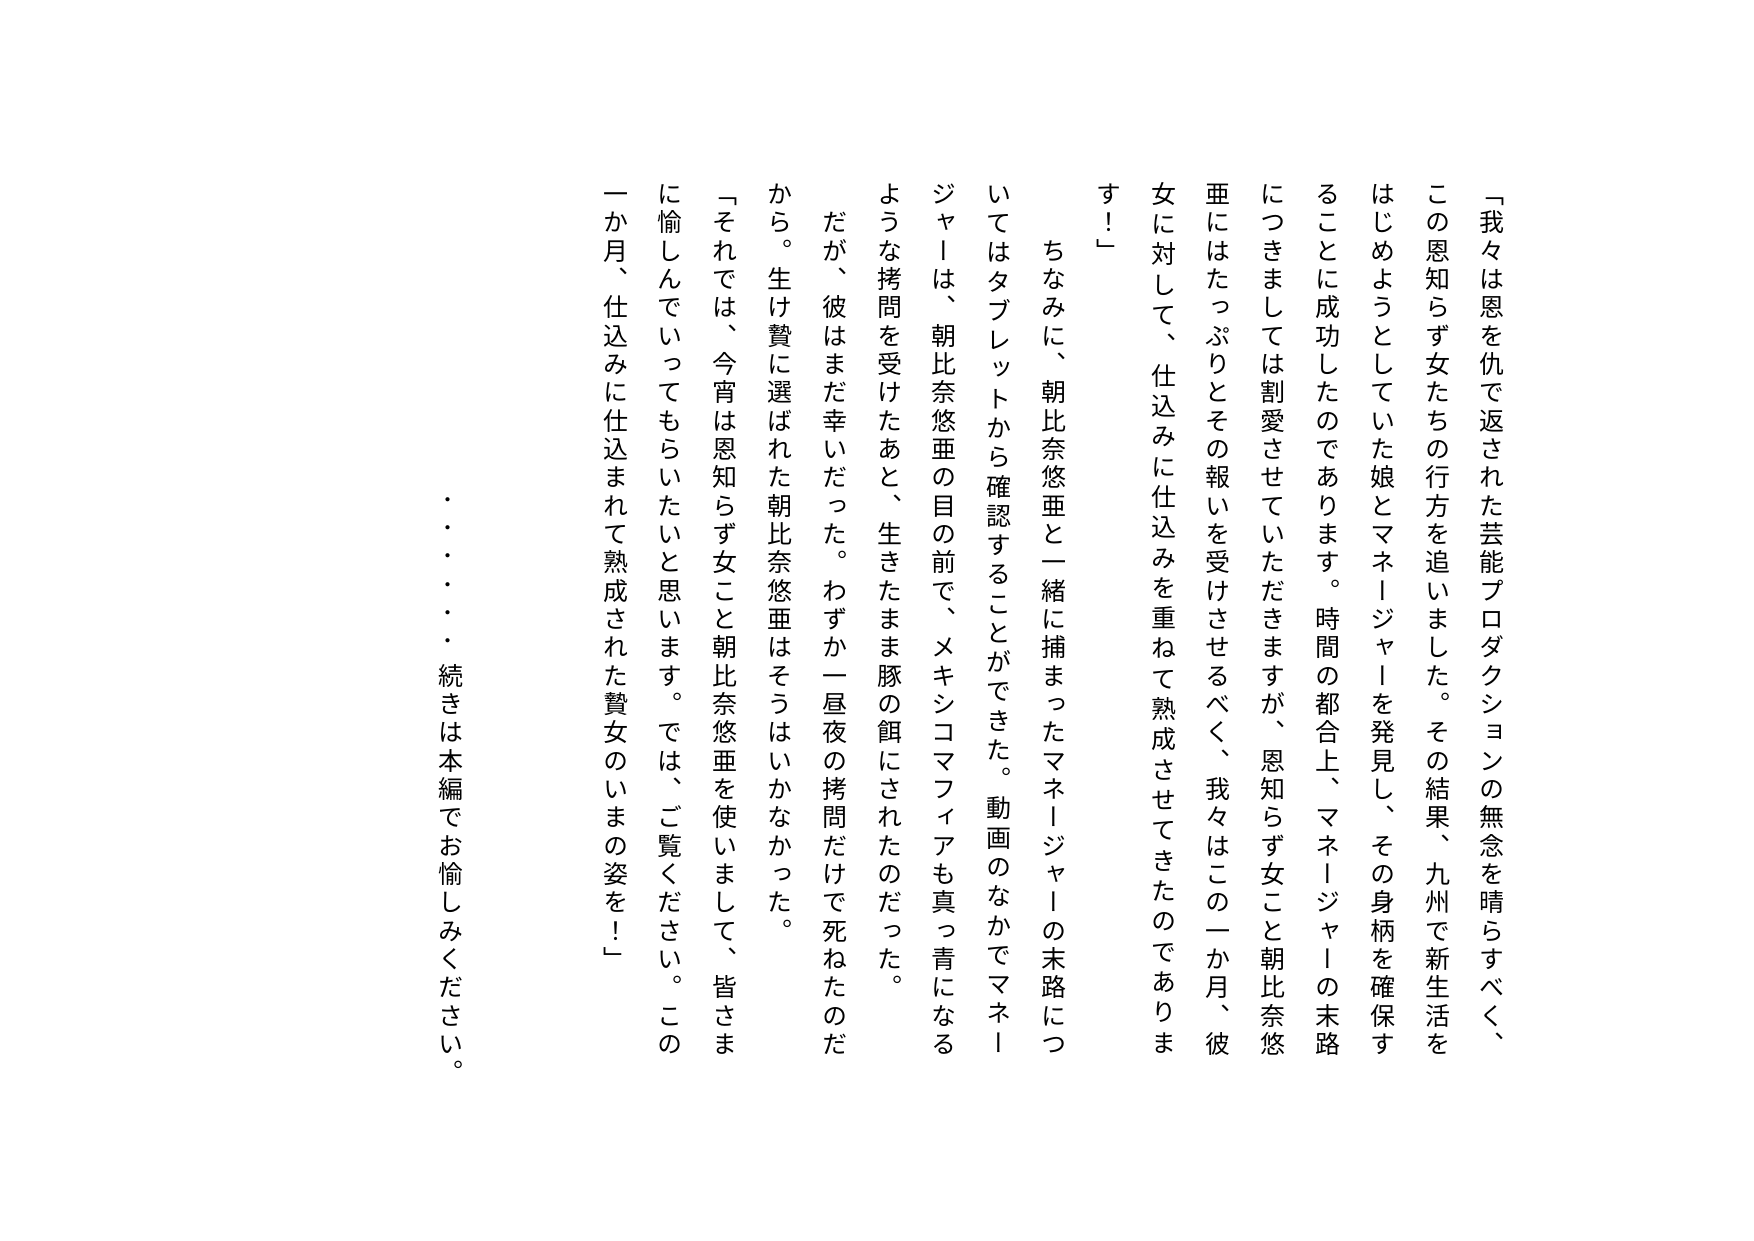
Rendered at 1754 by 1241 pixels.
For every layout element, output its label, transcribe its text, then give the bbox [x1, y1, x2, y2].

text 「それでは、今宵は恩知らず女こと朝比奈悠亜を使いまして、皆さまに愉しんでいってもらいたいと思います。では、ご覧ください。この一か月、仕込みに仕込まれて熟成された贄女のいまの姿を！」 [588, 181, 753, 1059]
text ･･････続きは本編でお愉しみください。 [424, 181, 479, 1059]
text 「我々は恩を仇で返された芸能プロダクションの無念を晴らすべく、この恩知らず女たちの行方を追いました。その結果、九州で新生活をはじめようとしていた娘とマネージャーを発見し、その身柄を確保することに成功したのであります。時間の都合上、マネージャーの末路につきましては割愛させていただきますが、恩知らず女こと朝比奈悠亜にはたっぷりとその報いを受けさせるべく、我々はこの一か月、彼女に対して、仕込みに仕込みを重ねて熟成させてきたのであります！」 [1081, 181, 1520, 1059]
text だが、彼はまだ幸いだった。わずか一昼夜の拷問だけで死ねたのだから。生け贄に選ばれた朝比奈悠亜はそうはいかなかった。 [753, 181, 862, 1059]
text ちなみに、朝比奈悠亜と一緒に捕まったマネージャーの末路についてはタブレットから確認することができた。動画のなかでマネージャーは、朝比奈悠亜の目の前で、メキシコマフィアも真っ青になるような拷問を受けたあと、生きたまま豚の餌にされたのだった。 [862, 181, 1081, 1059]
